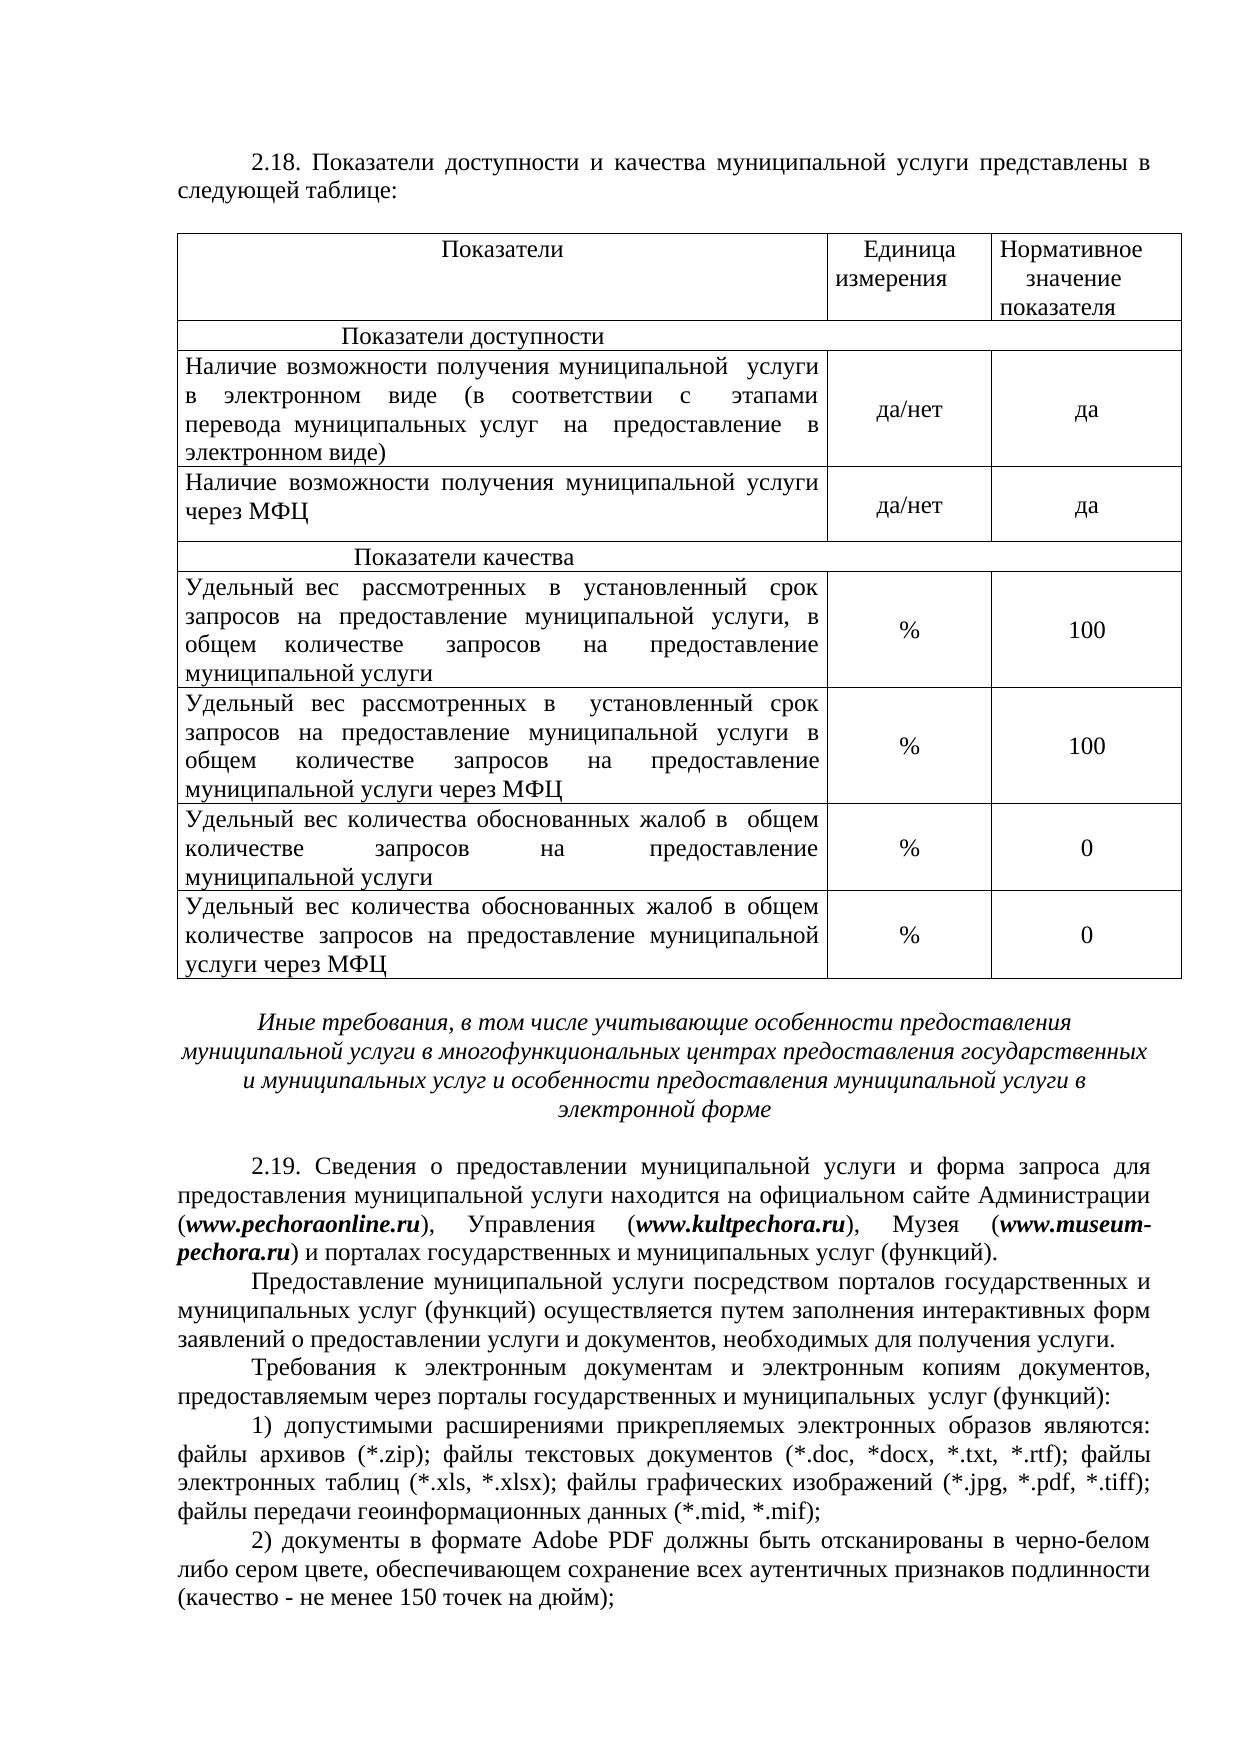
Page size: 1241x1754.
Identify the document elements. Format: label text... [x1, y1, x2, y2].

table_header Нормативное значение показателя [992, 234, 1181, 320]
text 2.18. Показатели доступности и качества муниципальной услуги представлены в следующей таблице: [177, 147, 1152, 204]
table_cell да/нет [828, 351, 991, 466]
table_cell 100 [992, 572, 1181, 687]
table_cell Удельный вес рассмотренных в установленный срок запросов на предоставление муниципальной услуги в общем количестве запросов на предоставление муниципальной услуги через МФЦ [178, 688, 827, 803]
table_cell Наличие возможности получения муниципальной услуги через МФЦ [178, 467, 827, 541]
text Требования к электронным документам и электронным копиям документов, предоставляемым через порталы государственных и муниципальных услуг (функций): [177, 1352, 1152, 1410]
table_cell да/нет [828, 467, 991, 541]
table_header Показатели [178, 234, 827, 320]
text 1) допустимыми расширениями прикрепляемых электронных образов являются: файлы архивов (*.zip); файлы текстовых документов (*.doc, *docx, *.txt, *.rtf); файлы электронных таблиц (*.xls, *.xlsx); файлы графических изображений (*.jpg, *.pdf, *.tiff); файлы передачи геоинформационных данных (*.mid, *.mif); [177, 1410, 1152, 1525]
table_cell Наличие возможности получения муниципальной услуги в электронном виде (в соответствии с этапами перевода муниципальных услуг на предоставление в электронном виде) [178, 351, 827, 466]
text 2.19. Сведения о предоставлении муниципальной услуги и форма запроса для предоставления муниципальной услуги находится на официальном сайте Администрации (www.pechoraonline.ru), Управления (www.kultpechora.ru), Музея (www.museum-pechora.ru) и порталах государственных и муниципальных услуг (функций). [177, 1151, 1152, 1266]
table_cell да [992, 351, 1181, 466]
table_cell Удельный вес рассмотренных в установленный срок запросов на предоставление муниципальной услуги, в общем количестве запросов на предоставление муниципальной услуги [178, 572, 827, 687]
table_cell % [828, 804, 991, 890]
table_cell Показатели доступности [178, 321, 1181, 350]
table_cell 0 [992, 891, 1181, 978]
table_cell 0 [992, 804, 1181, 890]
table_cell Удельный вес количества обоснованных жалоб в общем количестве запросов на предоставление муниципальной услуги [178, 804, 827, 890]
table_cell да [992, 467, 1181, 541]
table_cell 100 [992, 688, 1181, 803]
text Предоставление муниципальной услуги посредством порталов государственных и муниципальных услуг (функций) осуществляется путем заполнения интерактивных форм заявлений о предоставлении услуги и документов, необходимых для получения услуги. [177, 1266, 1152, 1352]
table_cell Удельный вес количества обоснованных жалоб в общем количестве запросов на предоставление муниципальной услуги через МФЦ [178, 891, 827, 978]
table_header Единица измерения [828, 234, 991, 320]
table_cell % [828, 891, 991, 978]
table_cell % [828, 688, 991, 803]
text 2) документы в формате Adobe PDF должны быть отсканированы в черно-белом либо сером цвете, обеспечивающем сохранение всех аутентичных признаков подлинности (качество - не менее 150 точек на дюйм); [177, 1525, 1152, 1611]
table_cell % [828, 572, 991, 687]
text Иные требования, в том числе учитывающие особенности предоставления муниципальной услуги в многофункциональных центрах предоставления государственных и муниципальных услуг и особенности предоставления муниципальной услуги в электронной форме [177, 1007, 1152, 1122]
table_cell Показатели качества [178, 542, 1181, 571]
